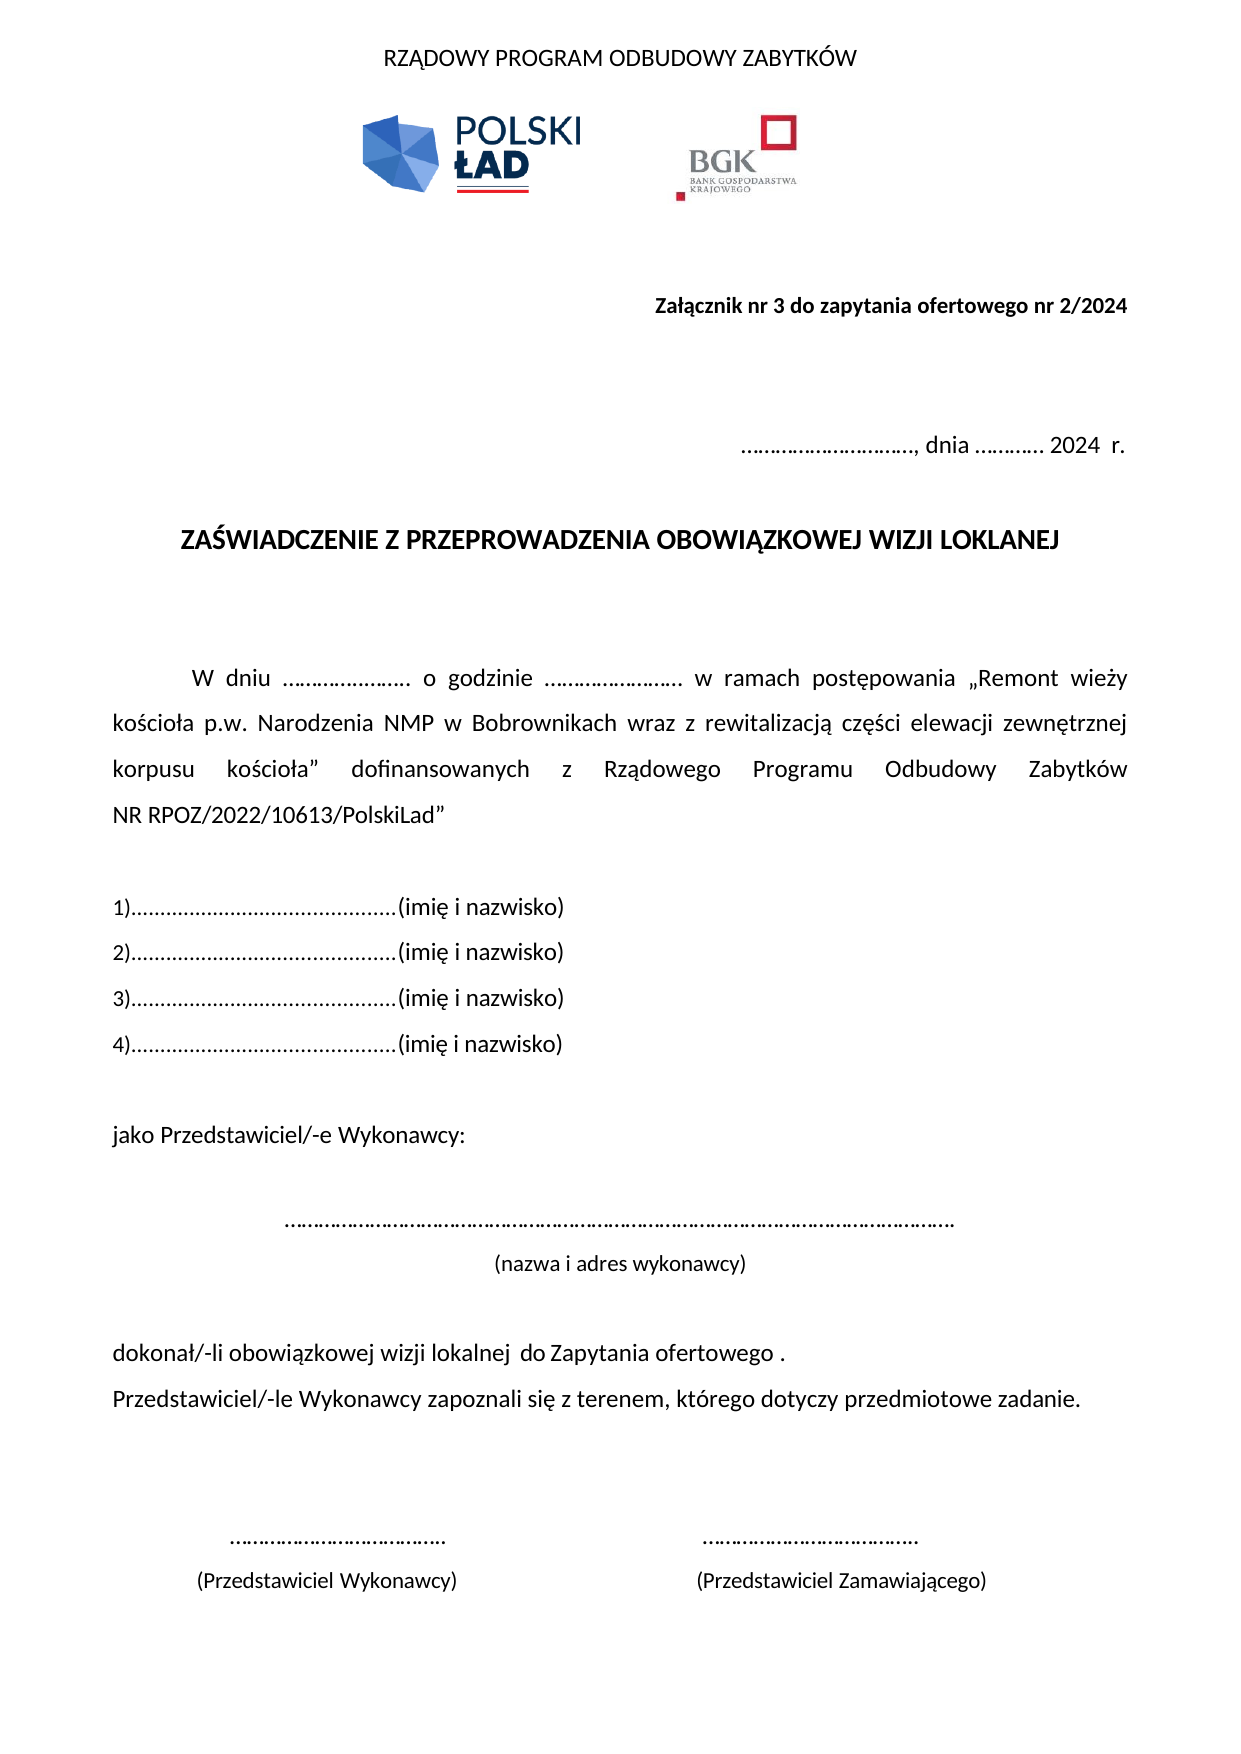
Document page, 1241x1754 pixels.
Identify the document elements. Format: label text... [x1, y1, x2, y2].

text Przedstawiciel/-le Wykonawcy zapoznali się z terenem, którego dotyczy przedmiotowe zadanie. [112, 1383, 1140, 1413]
text RZĄDOWY PROGRAM ODBUDOWY ZABYTKÓW [100, 42, 1140, 72]
text W dniu …………..…….. o godzinie …………………… w ramach postępowania „Remont wieży kościoła p.w. Narodzenia NMP w Bobrownikach wraz z rewitalizacją części elewacji zewnętrznej korpusu kościoła” dofinansowanych z Rządowego Programu Odbudowy Zabytków NR RPOZ/2022/10613/PolskiLad” [112, 662, 1129, 829]
list (imię i nazwisko) [112, 891, 1140, 921]
list (imię i nazwisko) [112, 1028, 1140, 1058]
text Załącznik nr 3 do zapytania ofertowego nr 2/2024 [100, 291, 1128, 319]
text ……………………………….. ……………………………….. [186, 1520, 1140, 1551]
text dokonał/-li obowiązkowej wizji lokalnej do Zapytania ofertowego . [112, 1337, 1140, 1368]
list (imię i nazwisko) [112, 982, 1140, 1013]
text …………………………, dnia ………… 2024 r. [100, 429, 1126, 460]
text (nazwa i adres wykonawcy) [100, 1249, 1140, 1277]
text jako Przedstawiciel/-e Wykonawcy: [112, 1119, 1140, 1150]
picture [362, 115, 580, 193]
list (imię i nazwisko) [112, 936, 1140, 967]
title ZAŚWIADCZENIE Z PRZEPROWADZENIA OBOWIĄZKOWEJ WIZJI LOKLANEJ [100, 521, 1140, 557]
text ………………………………………………………………………………………………………. [100, 1203, 1140, 1234]
text (Przedstawiciel Wykonawcy) (Przedstawiciel Zamawiającego) [196, 1566, 1140, 1594]
picture [667, 107, 800, 204]
